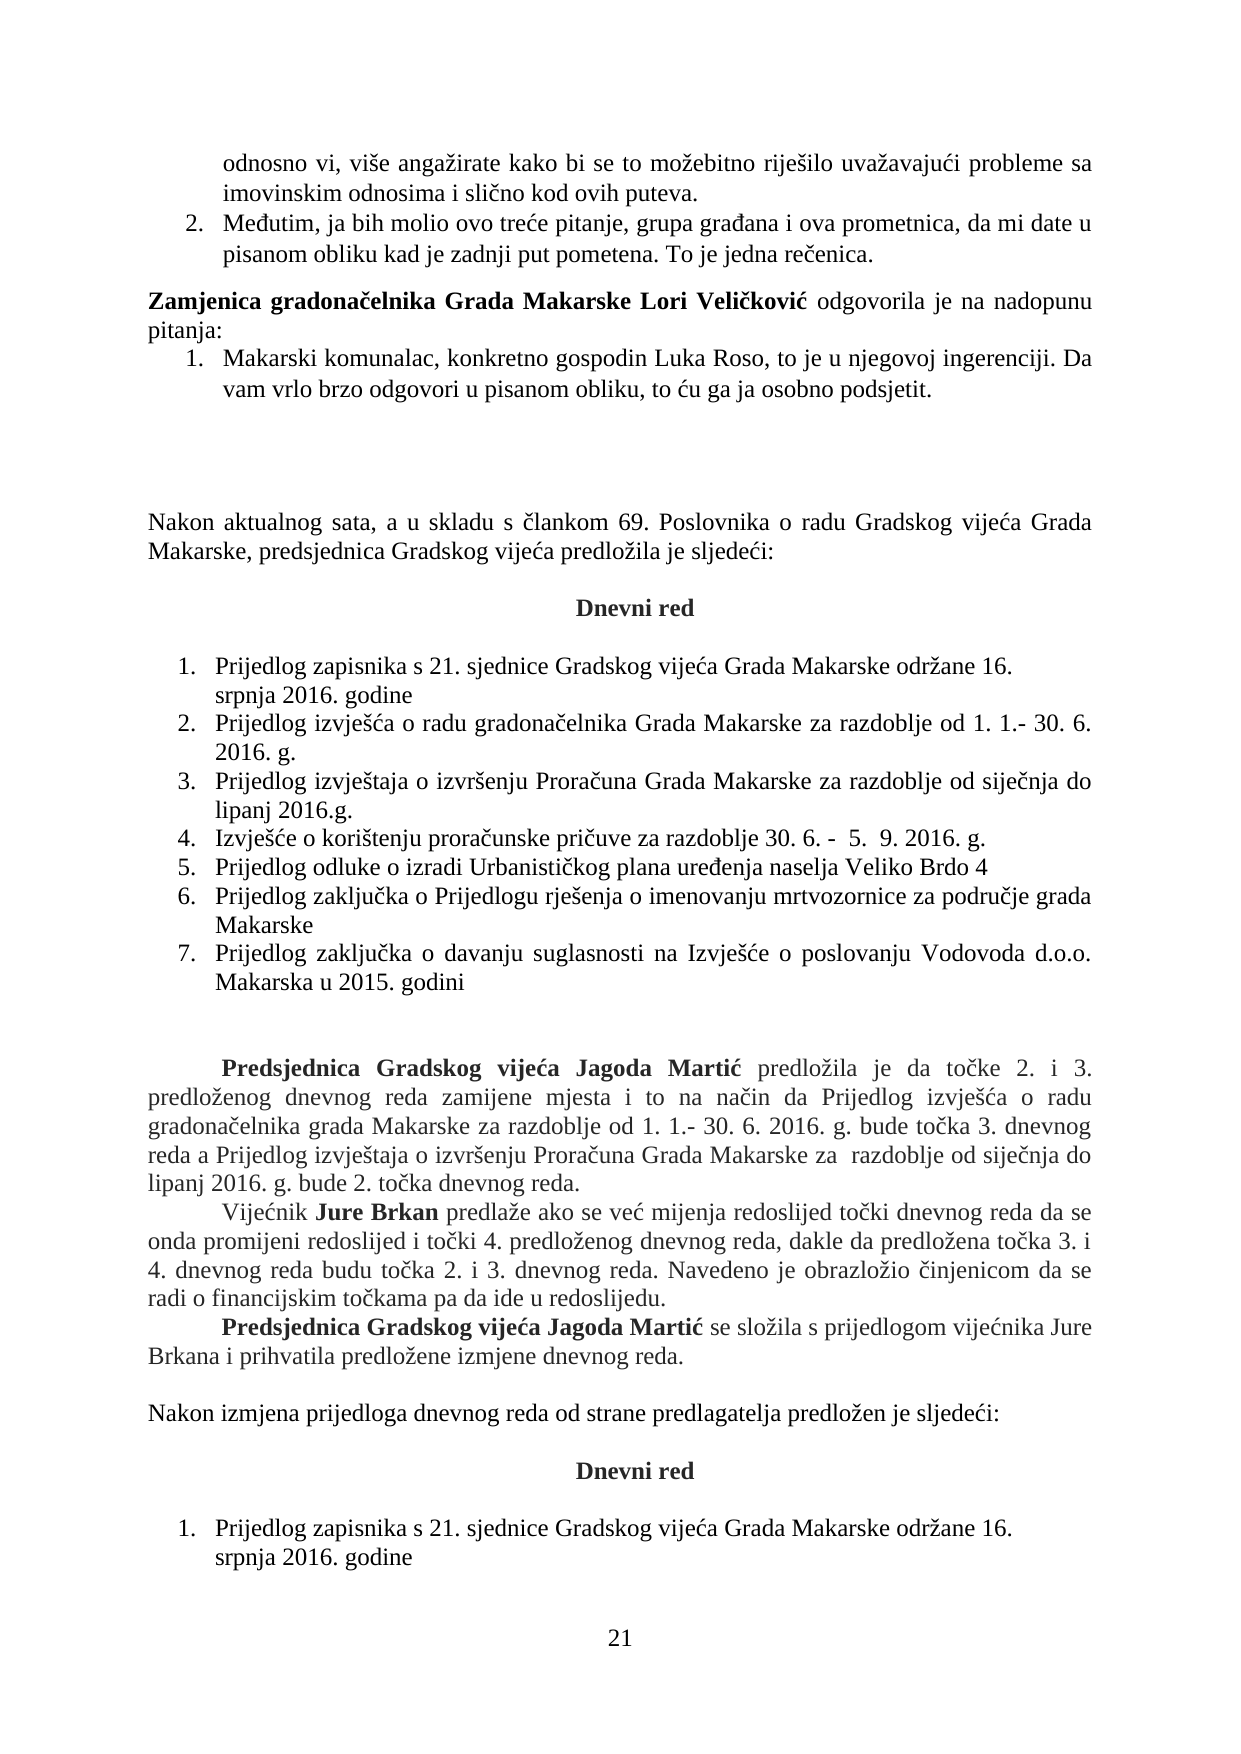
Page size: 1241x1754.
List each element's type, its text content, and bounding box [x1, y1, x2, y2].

list Prijedlog zapisnika s 21. sjednice Gradskog vijeća Grada Makarske održane 16. [177, 651, 1093, 680]
list Prijedlog zaključka o Prijedlogu rješenja o imenovanju mrtvozornice za područje grada Makarske [177, 881, 1093, 938]
list Prijedlog izvješća o radu gradonačelnika Grada Makarske za razdoblje od 1. 1.- 30. 6. 2016. g. [177, 708, 1093, 766]
text Nakon izmjena prijedloga dnevnog reda od strane predlagatelja predložen je sljedeći: [148, 1398, 1093, 1427]
list Prijedlog zaključka o davanju suglasnosti na Izvješće o poslovanju Vodovoda d.o.o. Makarska u 2015. godini [177, 938, 1093, 996]
list Izvješće o korištenju proračunske pričuve za razdoblje 30. 6. - 5. 9. 2016. g. [177, 823, 1093, 852]
list Makarski komunalac, konkretno gospodin Luka Roso, to je u njegovoj ingerenciji. Da vam vrlo brzo odgovori u pisanom obliku, to ću ga ja osobno podsjetit. [185, 343, 1093, 403]
list Međutim, ja bih molio ovo treće pitanje, grupa građana i ova prometnica, da mi date u pisanom obliku kad je zadnji put pometena. To je jedna rečenica. [185, 208, 1093, 268]
text Dnevni red [177, 1456, 1093, 1485]
text srpnja 2016. godine [215, 680, 1093, 708]
text Predsjednica Gradskog vijeća Jagoda Martić se složila s prijedlogom vijećnika Jure Brkana i prihvatila predložene izmjene dnevnog reda. [148, 1312, 1093, 1370]
text Dnevni red [177, 593, 1093, 622]
text srpnja 2016. godine [215, 1542, 1093, 1571]
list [185, 148, 1093, 207]
list Prijedlog odluke o izradi Urbanističkog plana uređenja naselja Veliko Brdo 4 [177, 852, 1093, 881]
list Prijedlog zapisnika s 21. sjednice Gradskog vijeća Grada Makarske održane 16. [177, 1513, 1093, 1542]
text Nakon aktualnog sata, a u skladu s člankom 69. Poslovnika o radu Gradskog vijeća Grada Makarske, predsjednica Gradskog vijeća predložila je sljedeći: [148, 507, 1093, 565]
text Zamjenica gradonačelnika Grada Makarske Lori Veličković odgovorila je na nadopunu pitanja: [148, 286, 1093, 343]
text Predsjednica Gradskog vijeća Jagoda Martić predložila je da točke 2. i 3. predloženog dnevnog reda zamijene mjesta i to na način da Prijedlog izvješća o radu gradonačelnika grada Makarske za razdoblje od 1. 1.- 30. 6. 2016. g. bude točka 3. dnevnog reda a Prijedlog izvještaja o izvršenju Proračuna Grada Makarske za razdoblje od siječnja do lipanj 2016. g. bude 2. točka dnevnog reda. [148, 1053, 1093, 1197]
text Vijećnik Jure Brkan predlaže ako se već mijenja redoslijed točki dnevnog reda da se onda promijeni redoslijed i točki 4. predloženog dnevnog reda, dakle da predložena točka 3. i 4. dnevnog reda budu točka 2. i 3. dnevnog reda. Navedeno je obrazložio činjenicom da se radi o financijskim točkama pa da ide u redoslijedu. [148, 1197, 1093, 1312]
list Prijedlog izvještaja o izvršenju Proračuna Grada Makarske za razdoblje od siječnja do lipanj 2016.g. [177, 766, 1093, 823]
